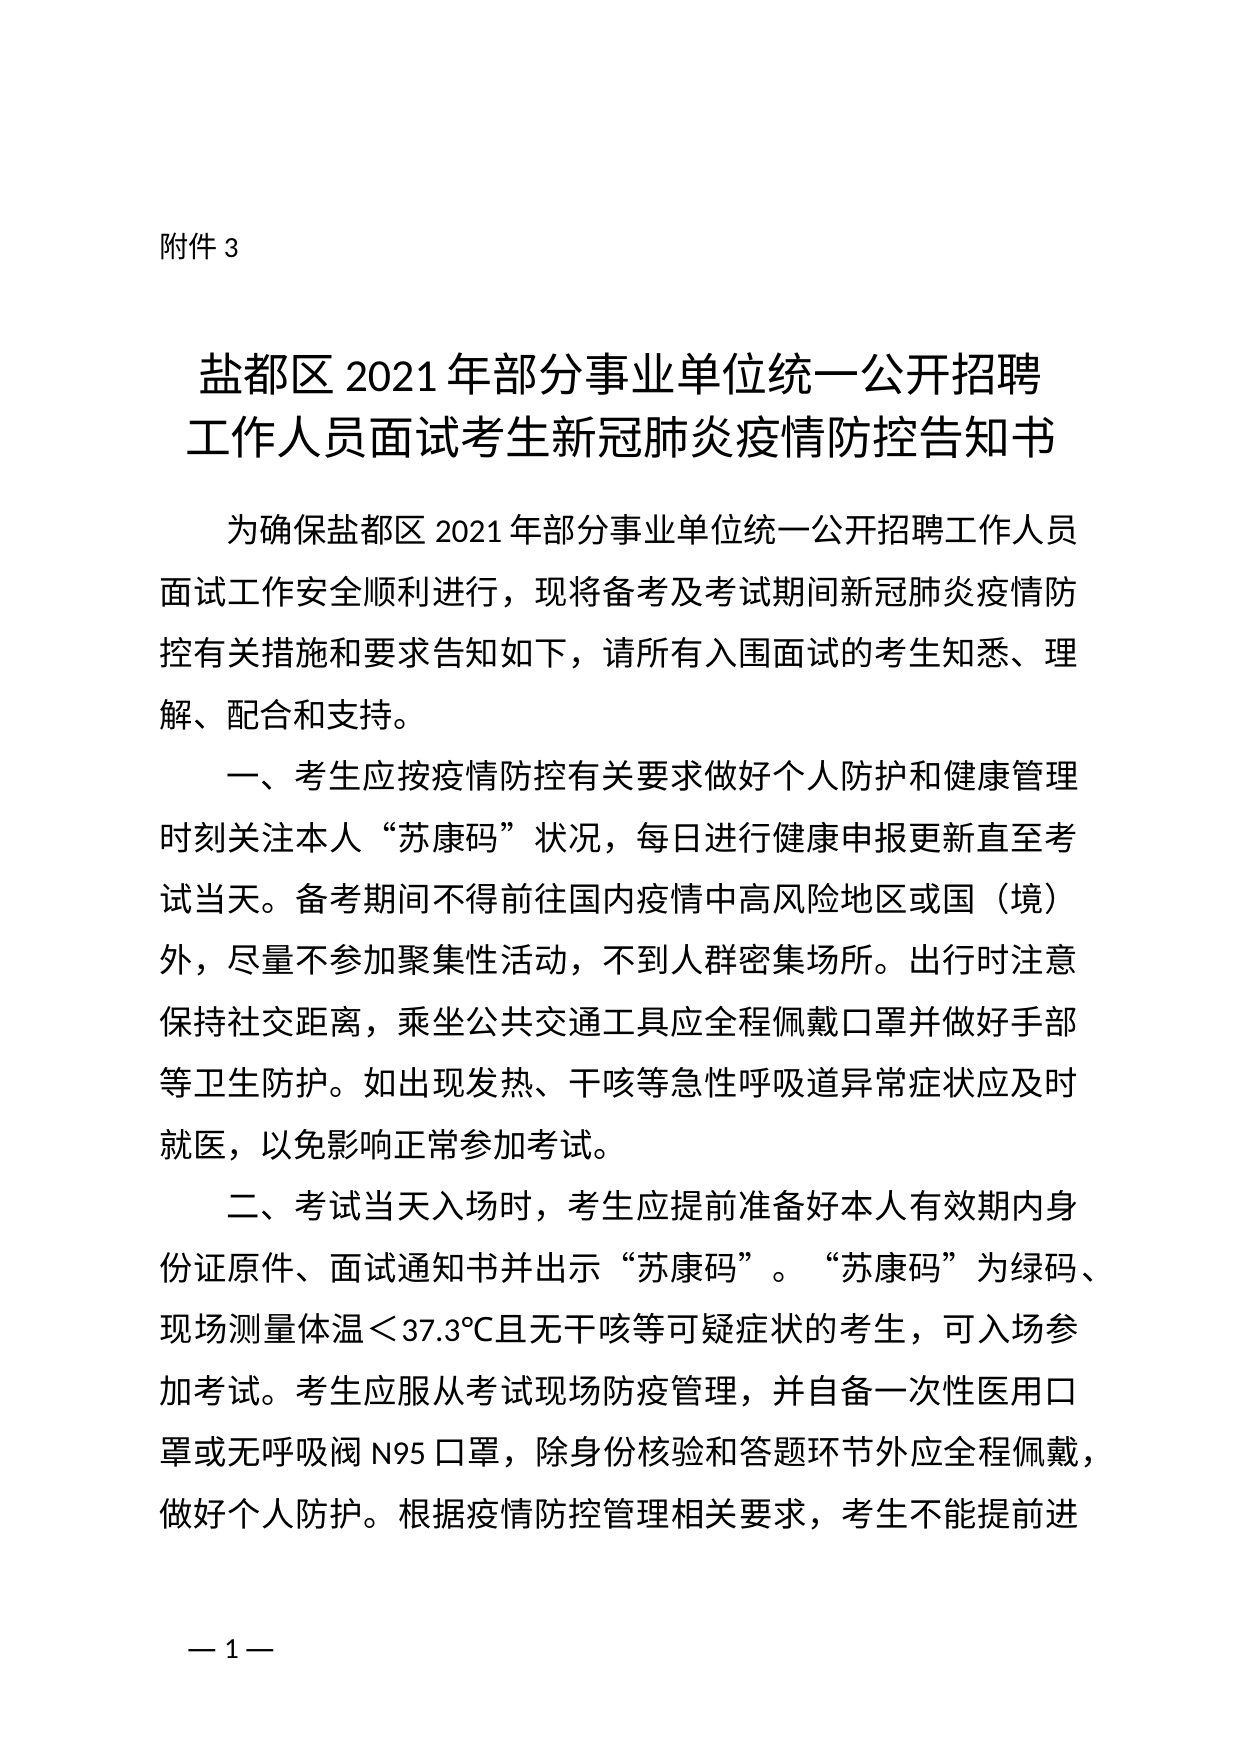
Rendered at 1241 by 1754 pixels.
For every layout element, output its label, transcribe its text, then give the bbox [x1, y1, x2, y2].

text 为确保盐都区2021年部分事业单位统一公开招聘工作人员面试工作安全顺利进行，现将备考及考试期间新冠肺炎疫情防控有关措施和要求告知如下，请所有入围面试的考生知悉、理解、配合和支持。 [159, 493, 1081, 739]
text 附件3 [159, 212, 1081, 277]
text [159, 1169, 1081, 1538]
text 一、考生应按疫情防控有关要求做好个人防护和健康管理，时刻关注本人“苏康码”状况，每日进行健康申报更新直至考试当天。备考期间不得前往国内疫情中高风险地区或国（境）外，尽量不参加聚集性活动，不到人群密集场所。出行时注意保持社交距离，乘坐公共交通工具应全程佩戴口罩并做好手部等卫生防护。如出现发热、干咳等急性呼吸道异常症状应及时就医，以免影响正常参加考试。 [159, 739, 1081, 1169]
text 工作人员面试考生新冠肺炎疫情防控告知书 [159, 404, 1081, 467]
text 盐都区2021年部分事业单位统一公开招聘 [159, 342, 1081, 404]
